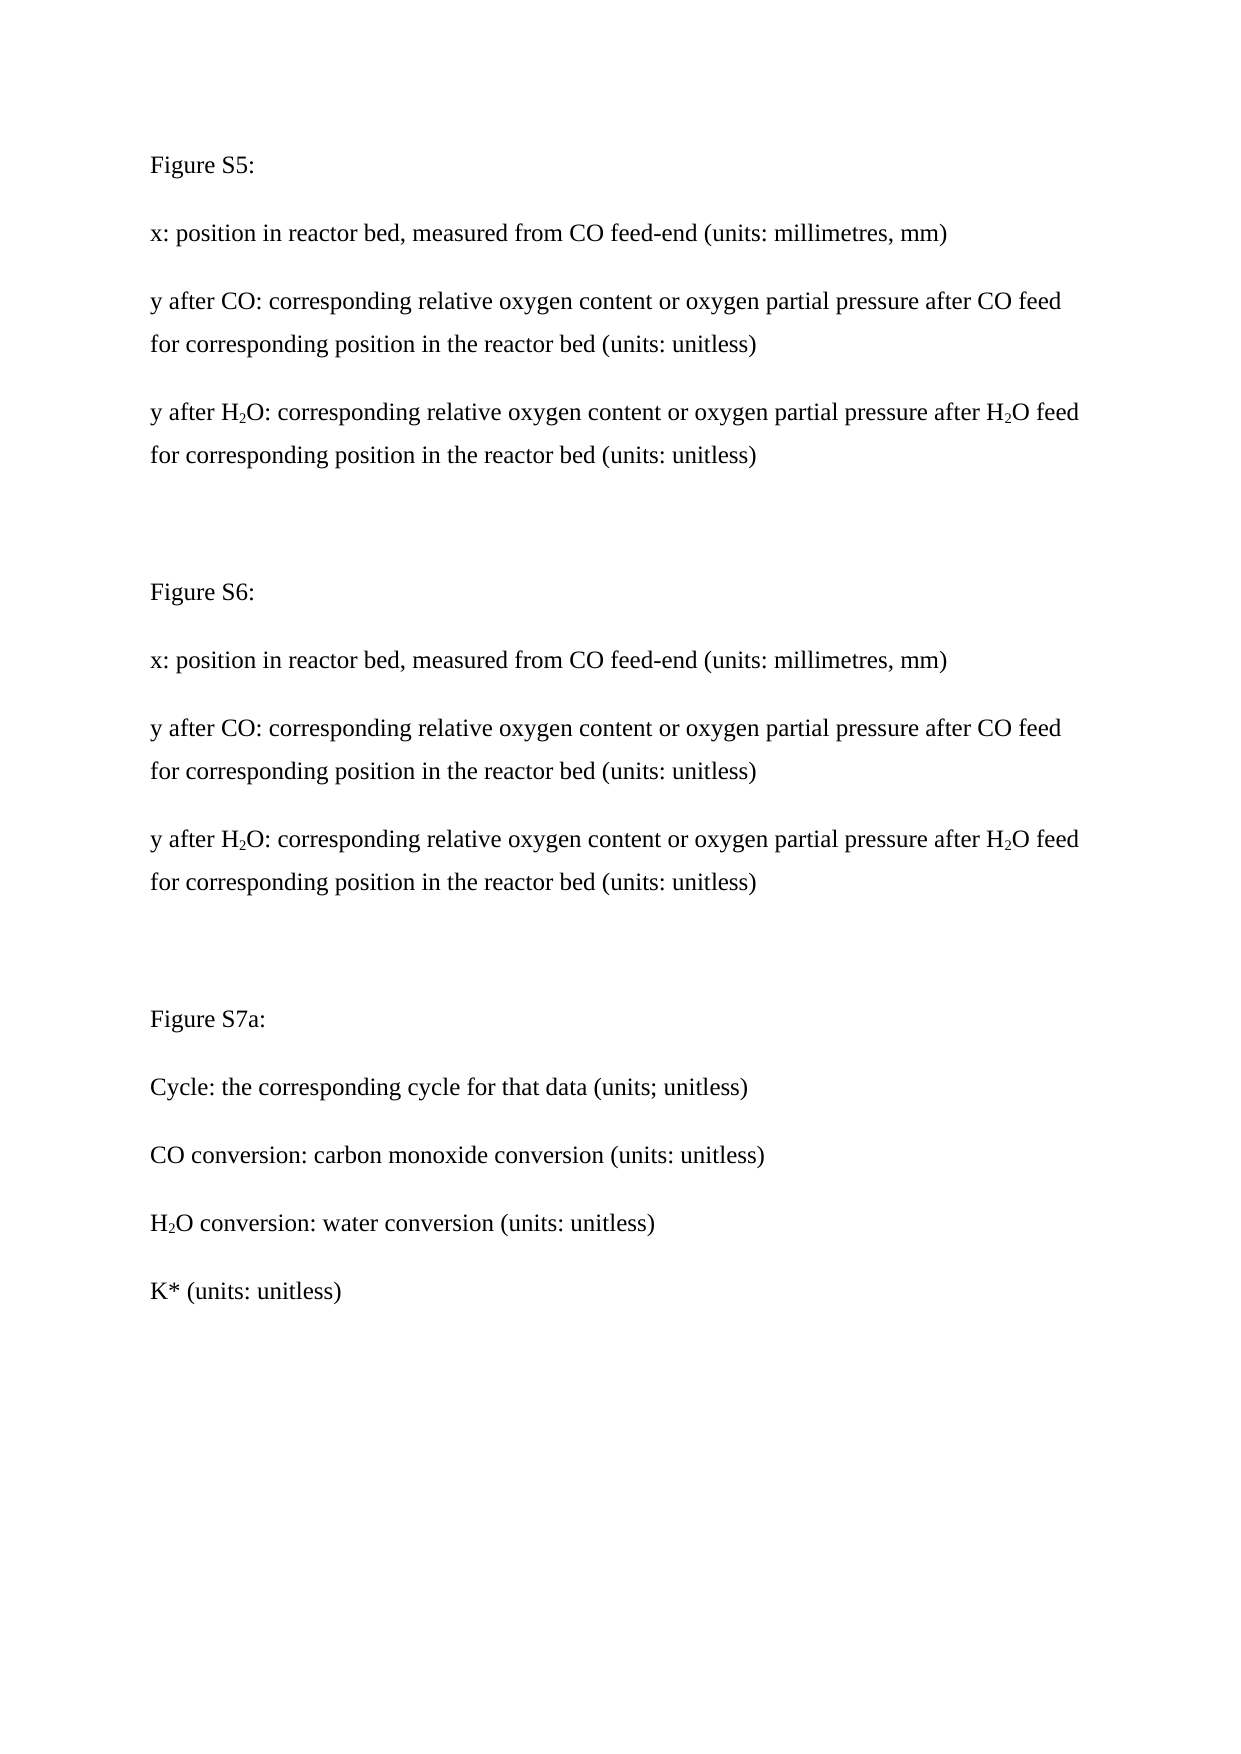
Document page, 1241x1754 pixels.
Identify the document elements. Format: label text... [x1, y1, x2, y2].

text H2O conversion: water conversion (units: unitless) [150, 1208, 1090, 1237]
text x: position in reactor bed, measured from CO feed-end (units: millimetres, mm) [150, 218, 1090, 247]
text Figure S6: [150, 577, 1090, 606]
text K* (units: unitless) [150, 1276, 1090, 1305]
text CO conversion: carbon monoxide conversion (units: unitless) [150, 1140, 1090, 1169]
text y after CO: corresponding relative oxygen content or oxygen partial pressure after CO feed for corresponding position in the reactor bed (units: unitless) [150, 713, 1090, 785]
text y after H2O: corresponding relative oxygen content or oxygen partial pressure after H2O feed for corresponding position in the reactor bed (units: unitless) [150, 397, 1090, 469]
text y after CO: corresponding relative oxygen content or oxygen partial pressure after CO feed for corresponding position in the reactor bed (units: unitless) [150, 286, 1090, 358]
text Cycle: the corresponding cycle for that data (units; unitless) [150, 1072, 1090, 1101]
text Figure S5: [150, 150, 1090, 179]
text y after H2O: corresponding relative oxygen content or oxygen partial pressure after H2O feed for corresponding position in the reactor bed (units: unitless) [150, 824, 1090, 896]
text Figure S7a: [150, 1004, 1090, 1032]
text x: position in reactor bed, measured from CO feed-end (units: millimetres, mm) [150, 645, 1090, 674]
